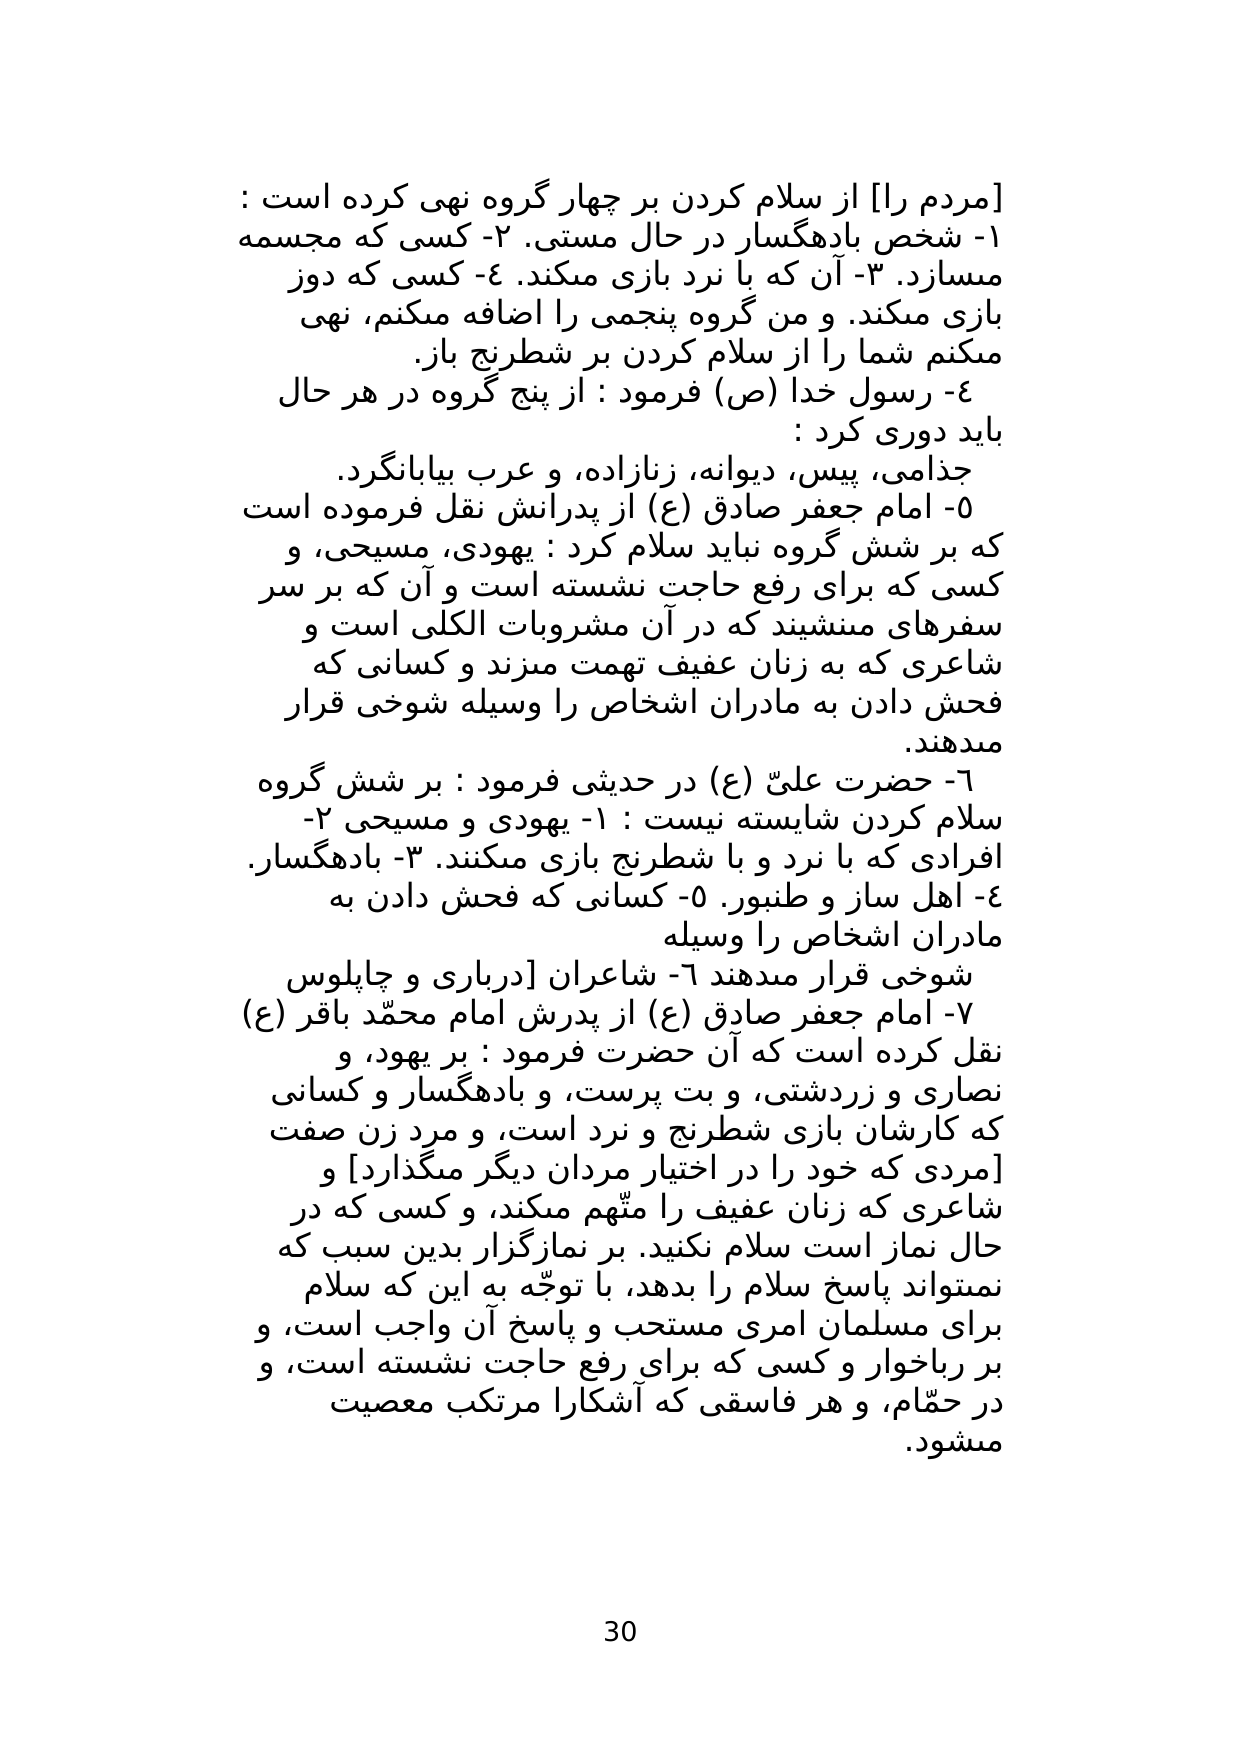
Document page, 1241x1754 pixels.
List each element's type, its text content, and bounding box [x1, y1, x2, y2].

text ٦- حضرت علىّ (ع) در حديثى فرمود : بر شش گروه سلام كردن شايسته نيست : ١- يهودى و مسيحى ٢- افرادى كه با نرد و با شطرنج بازى مى‏كنند. ٣- باده‏گسار. ٤- اهل ساز و طنبور. ٥- كسانى كه فحش دادن به مادران اشخاص را وسيله‏ [236, 760, 1004, 954]
text جذامى، پيس، ديوانه، زنازاده، و عرب بيابانگرد. [236, 449, 1004, 488]
text ٧- امام جعفر صادق (ع) از پدرش امام محمّد باقر (ع) نقل كرده است كه آن حضرت فرمود : بر يهود، و نصارى و زردشتى، و بت پرست، و باده‏گسار و كسانى كه كارشان بازى شطرنج و نرد است، و مرد زن صفت [مردى كه خود را در اختيار مردان ديگر مى‏گذارد] و شاعرى كه زنان عفيف را متّهم مى‏كند، و كسى كه در حال نماز است سلام نكنيد. بر نمازگزار بدين سبب كه نمى‏تواند پاسخ سلام را بدهد، با توجّه به اين كه سلام براى مسلمان امرى مستحب و پاسخ آن واجب است، و بر رباخوار و كسى كه براى رفع حاجت نشسته است، و در حمّام، و هر فاسقى كه آشكارا مرتكب معصيت مى‏شود. [236, 993, 1004, 1459]
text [236, 177, 1004, 371]
text ٥- امام جعفر صادق (ع) از پدرانش نقل فرموده است كه بر شش گروه نبايد سلام كرد : يهودى، مسيحى، و كسى كه براى رفع حاجت نشسته است و آن كه بر سر سفره‏اى مى‏نشيند كه در آن مشروبات الكلى است و شاعرى كه به زنان عفيف تهمت مى‏زند و كسانى كه فحش دادن به مادران اشخاص را وسيله شوخى قرار مى‏دهند. [236, 488, 1004, 760]
text ٤- رسول خدا (ص) فرمود : از پنج گروه در هر حال بايد دورى كرد : [236, 371, 1004, 449]
text شوخى قرار مى‏دهند ٦- شاعران [دربارى و چاپلوس [236, 954, 1004, 993]
